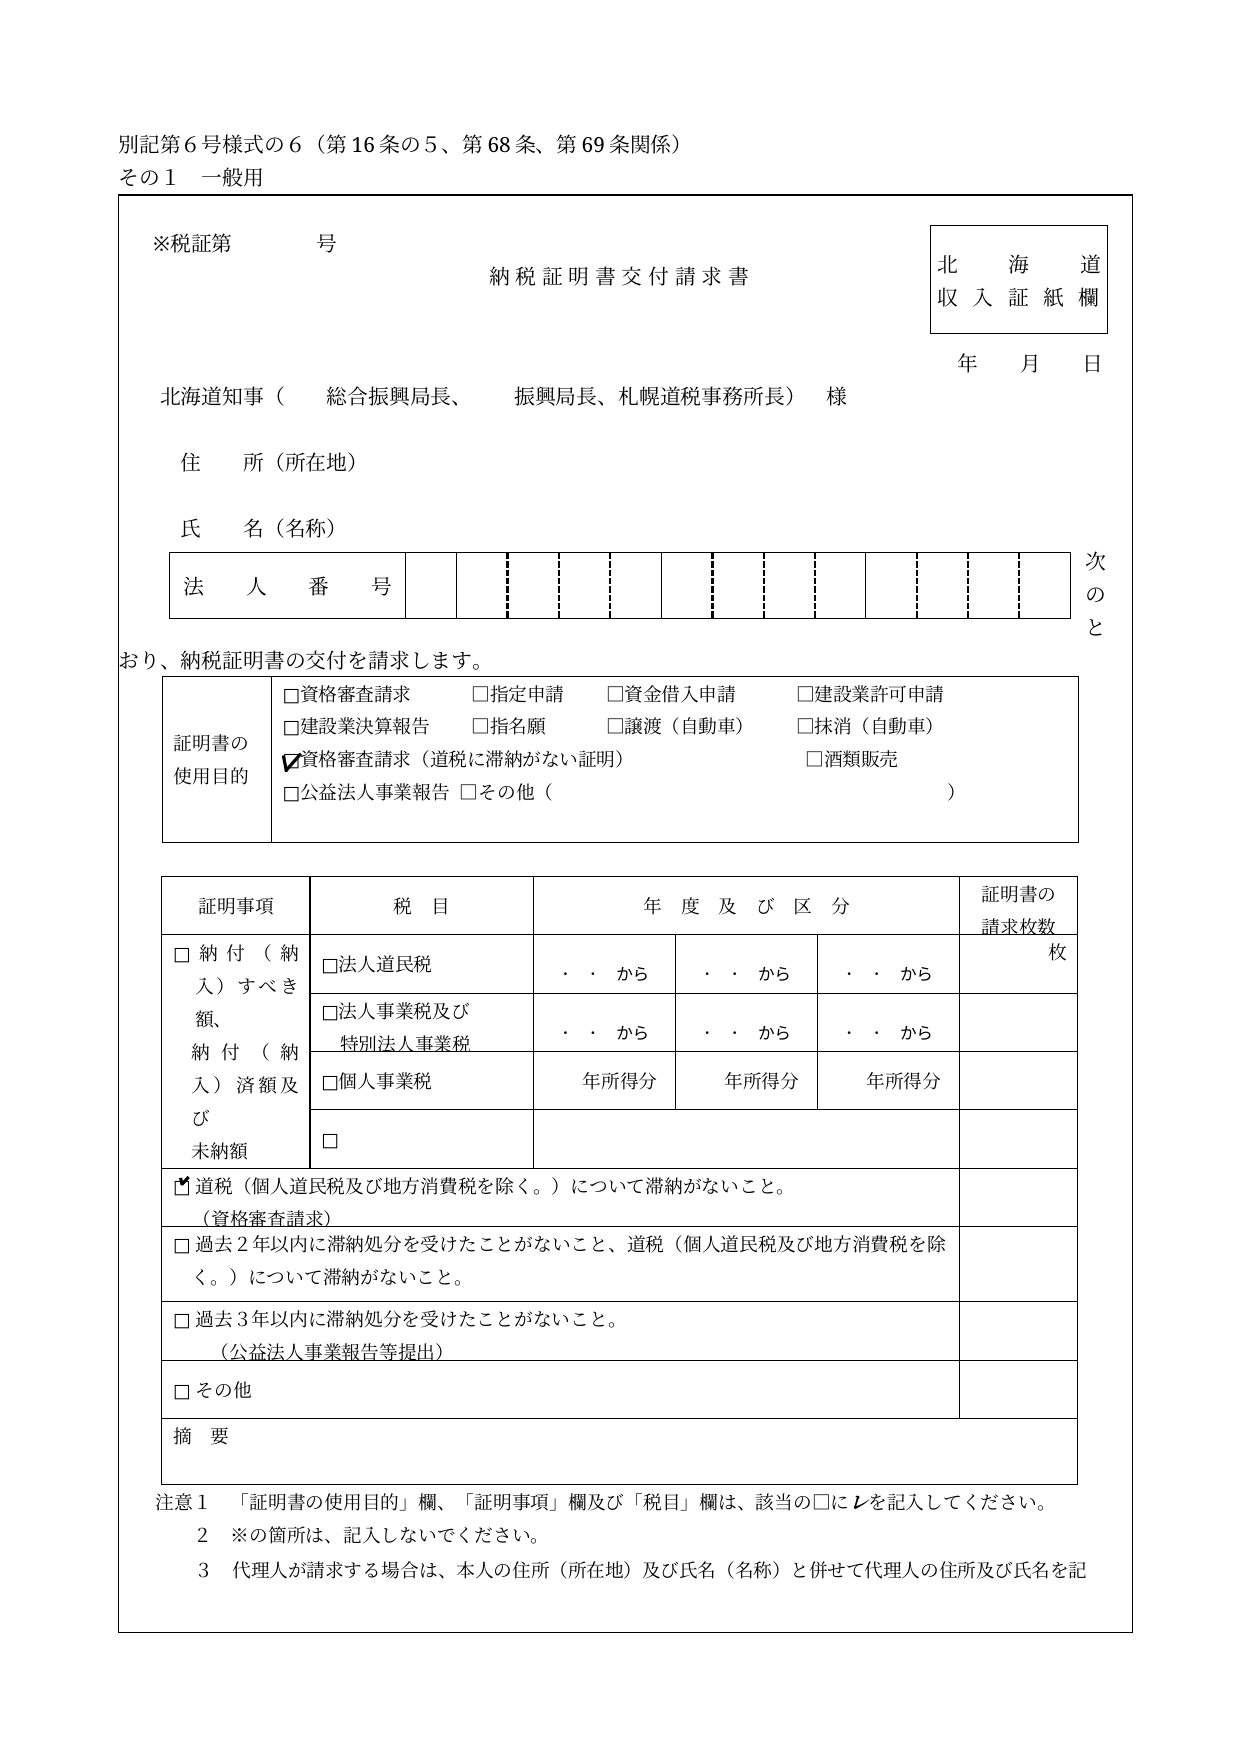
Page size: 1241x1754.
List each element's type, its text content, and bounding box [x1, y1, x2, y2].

table_cell ･ ･ から ･ ･ まで [676, 935, 817, 992]
table_header [559, 553, 610, 618]
text 別記第６号様式の６（第16条の５、第68条、第69条関係）納税証明書交付請求書 [118, 127, 1122, 159]
table_cell [960, 1227, 1077, 1301]
table_header [457, 553, 507, 618]
table_cell □納付（納入）すべき額、 納付（納入）済額及び 未納額 [162, 935, 309, 1167]
table_cell ･ ･ から ･ ･ まで [534, 935, 675, 992]
table_header 証明書の 請求枚数 [960, 877, 1077, 934]
table_cell 枚 [960, 935, 1077, 992]
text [194, 1551, 1090, 1584]
table_cell □ 過去３年以内に滞納処分を受けたことがないこと。 （公益法人事業報告等提出） [162, 1302, 959, 1359]
table_header [508, 553, 559, 618]
table_header 証明事項 [162, 877, 309, 934]
table_cell ･ ･ から ･ ･ まで [676, 994, 817, 1051]
table_cell □ 過去２年以内に滞納処分を受けたことがないこと、道税（個人道民税及び地方消費税を除く。）について滞納がないこと。 （酒類等の販売業（製造）免許申請） [162, 1227, 959, 1301]
text その１ 一般用 [118, 159, 1122, 192]
table_header 年 度 及 び 区 分 [534, 877, 959, 934]
table_cell [960, 1169, 1077, 1226]
table_cell □個人事業税 [311, 1052, 533, 1109]
table_header [764, 553, 815, 618]
table_header [406, 553, 456, 618]
text ２ ※の箇所は、記入しないでください。 [119, 1518, 1090, 1551]
table_cell 年所得分 [676, 1052, 817, 1109]
text 氏 名（名称） [119, 511, 1122, 544]
table_header [815, 553, 865, 618]
table_header [713, 553, 763, 618]
table_cell 年所得分 [534, 1052, 675, 1109]
table_cell □ その他 [162, 1361, 959, 1418]
table_cell □ [311, 1110, 533, 1167]
table_cell □法人事業税及び 特別法人事業税 [311, 994, 533, 1051]
table_cell [534, 1110, 959, 1167]
table_header 証明書の 使用目的 [163, 677, 271, 842]
table_cell □法人道民税 [311, 935, 533, 992]
text 住 所（所在地） [119, 445, 1122, 478]
table_header [662, 553, 712, 618]
table_cell [960, 1110, 1077, 1167]
text 北海道知事（ 総合振興局長、 振興局長、札幌道税事務所長） 様 [119, 379, 1122, 412]
table_cell [960, 1361, 1077, 1418]
table_cell □ 道税（個人道民税及び地方消費税を除く。）について滞納がないこと。 （資格審査請求） [162, 1169, 959, 1226]
text 次のとおり、納税証明書の交付を請求します。 [119, 544, 1122, 676]
table_cell 年所得分 [818, 1052, 959, 1109]
table_header [917, 553, 968, 618]
table_header 北海道 収入証紙欄 [931, 226, 1107, 333]
text 年 月 日 [119, 346, 1103, 379]
table_cell ･ ･ から ･ ･ まで [818, 994, 959, 1051]
text 注意１ 「証明書の使用目的」欄、「証明事項」欄及び「税目」欄は、該当の□にレを記入してください。 [119, 1485, 1090, 1518]
table_header [866, 553, 917, 618]
table_header [610, 553, 661, 618]
table_header 税 目 [311, 877, 533, 934]
table_header □資格審査請求 □指定申請 □資金借入申請 □建設業許可申請 □建設業決算報告 □指名願 □譲渡（自動車） □抹消（自動車） □資格審査請求（道税に滞納がない証明） □酒類販売 □公益法人事業報告 □その他（ ） [272, 677, 1078, 842]
table_header [1019, 553, 1070, 618]
table_cell [960, 994, 1077, 1051]
table_header ※税証第 号 納税証明書交付請求書納税証明書交付請求書 [142, 225, 930, 333]
table_cell [960, 1052, 1077, 1109]
table_header 法 人 番 号 [170, 553, 405, 618]
table_cell ･ ･ から ･ ･ まで [818, 935, 959, 992]
table_cell [960, 1302, 1077, 1359]
table_header [968, 553, 1019, 618]
table_cell ･ ･ から ･ ･ まで [534, 994, 675, 1051]
table_cell 摘 要 [162, 1419, 1077, 1484]
